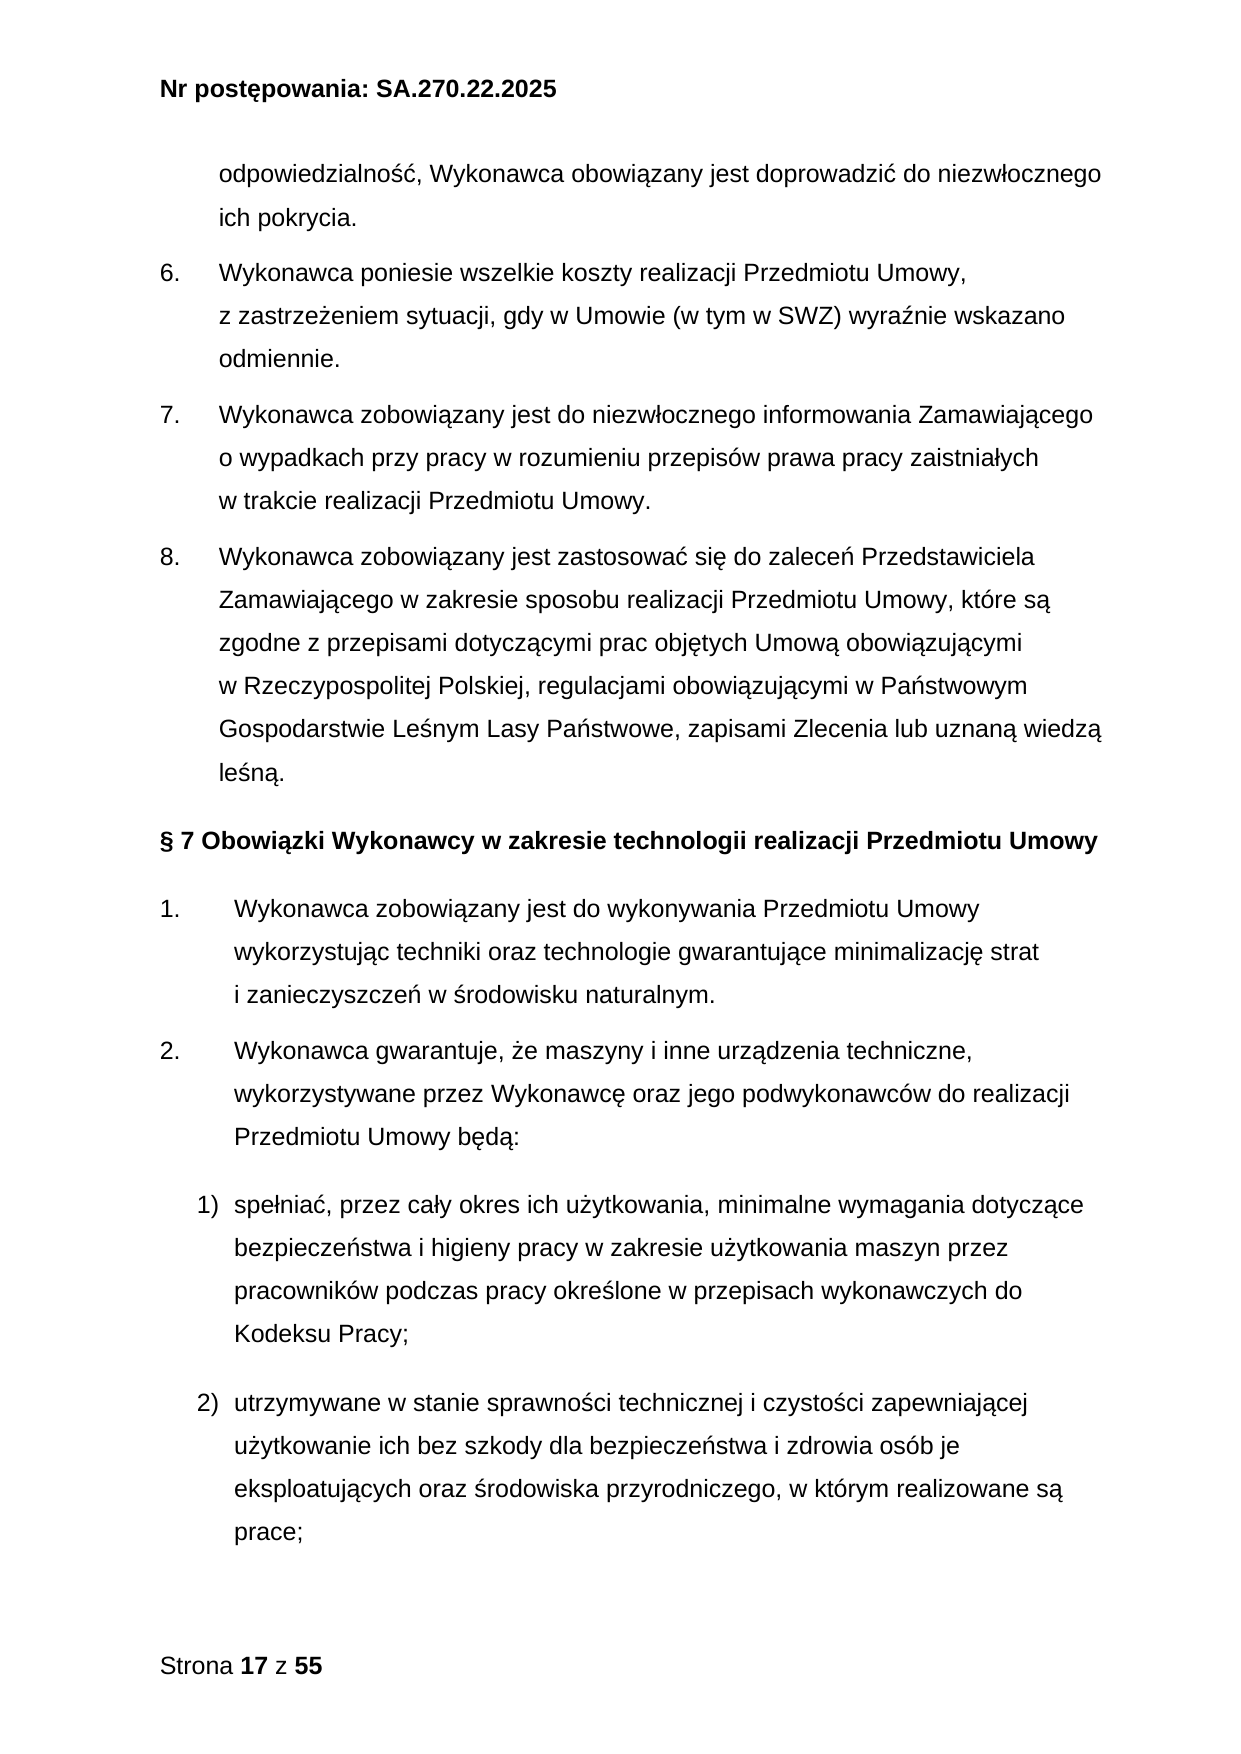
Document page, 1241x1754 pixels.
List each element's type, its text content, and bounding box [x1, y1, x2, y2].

list Wykonawca zobowiązany jest zastosować się do zaleceń Przedstawiciela Zamawiającego w zakresie sposobu realizacji Przedmiotu Umowy, które są zgodne z przepisami dotyczącymi prac objętych Umową obowiązującymi w Rzeczypospolitej Polskiej, regulacjami obowiązującymi w Państwowym Gospodarstwie Leśnym Lasy Państwowe, zapisami Zlecenia lub uznaną wiedzą leśną. [159, 542, 1122, 786]
list Wykonawca zobowiązany jest do niezwłocznego informowania Zamawiającego o wypadkach przy pracy w rozumieniu przepisów prawa pracy zaistniałych w trakcie realizacji Przedmiotu Umowy. [159, 400, 1122, 515]
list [159, 159, 1122, 231]
list utrzymywane w stanie sprawności technicznej i czystości zapewniającej użytkowanie ich bez szkody dla bezpieczeństwa i zdrowia osób je eksploatujących oraz środowiska przyrodniczego, w którym realizowane są prace; [197, 1388, 1122, 1546]
list spełniać, przez cały okres ich użytkowania, minimalne wymagania dotyczące bezpieczeństwa i higieny pracy w zakresie użytkowania maszyn przez pracowników podczas pracy określone w przepisach wykonawczych do Kodeksu Pracy; [197, 1190, 1122, 1348]
list Wykonawca gwarantuje, że maszyny i inne urządzenia techniczne, wykorzystywane przez Wykonawcę oraz jego podwykonawców do realizacji Przedmiotu Umowy będą: [159, 1036, 1122, 1151]
list Wykonawca poniesie wszelkie koszty realizacji Przedmiotu Umowy, z zastrzeżeniem sytuacji, gdy w Umowie (w tym w SWZ) wyraźnie wskazano odmiennie. [159, 258, 1122, 373]
subtitle § 7 Obowiązki Wykonawcy w zakresie technologii realizacji Przedmiotu Umowy [159, 826, 1122, 854]
list Wykonawca zobowiązany jest do wykonywania Przedmiotu Umowy wykorzystując techniki oraz technologie gwarantujące minimalizację strat i zanieczyszczeń w środowisku naturalnym. [159, 894, 1122, 1009]
